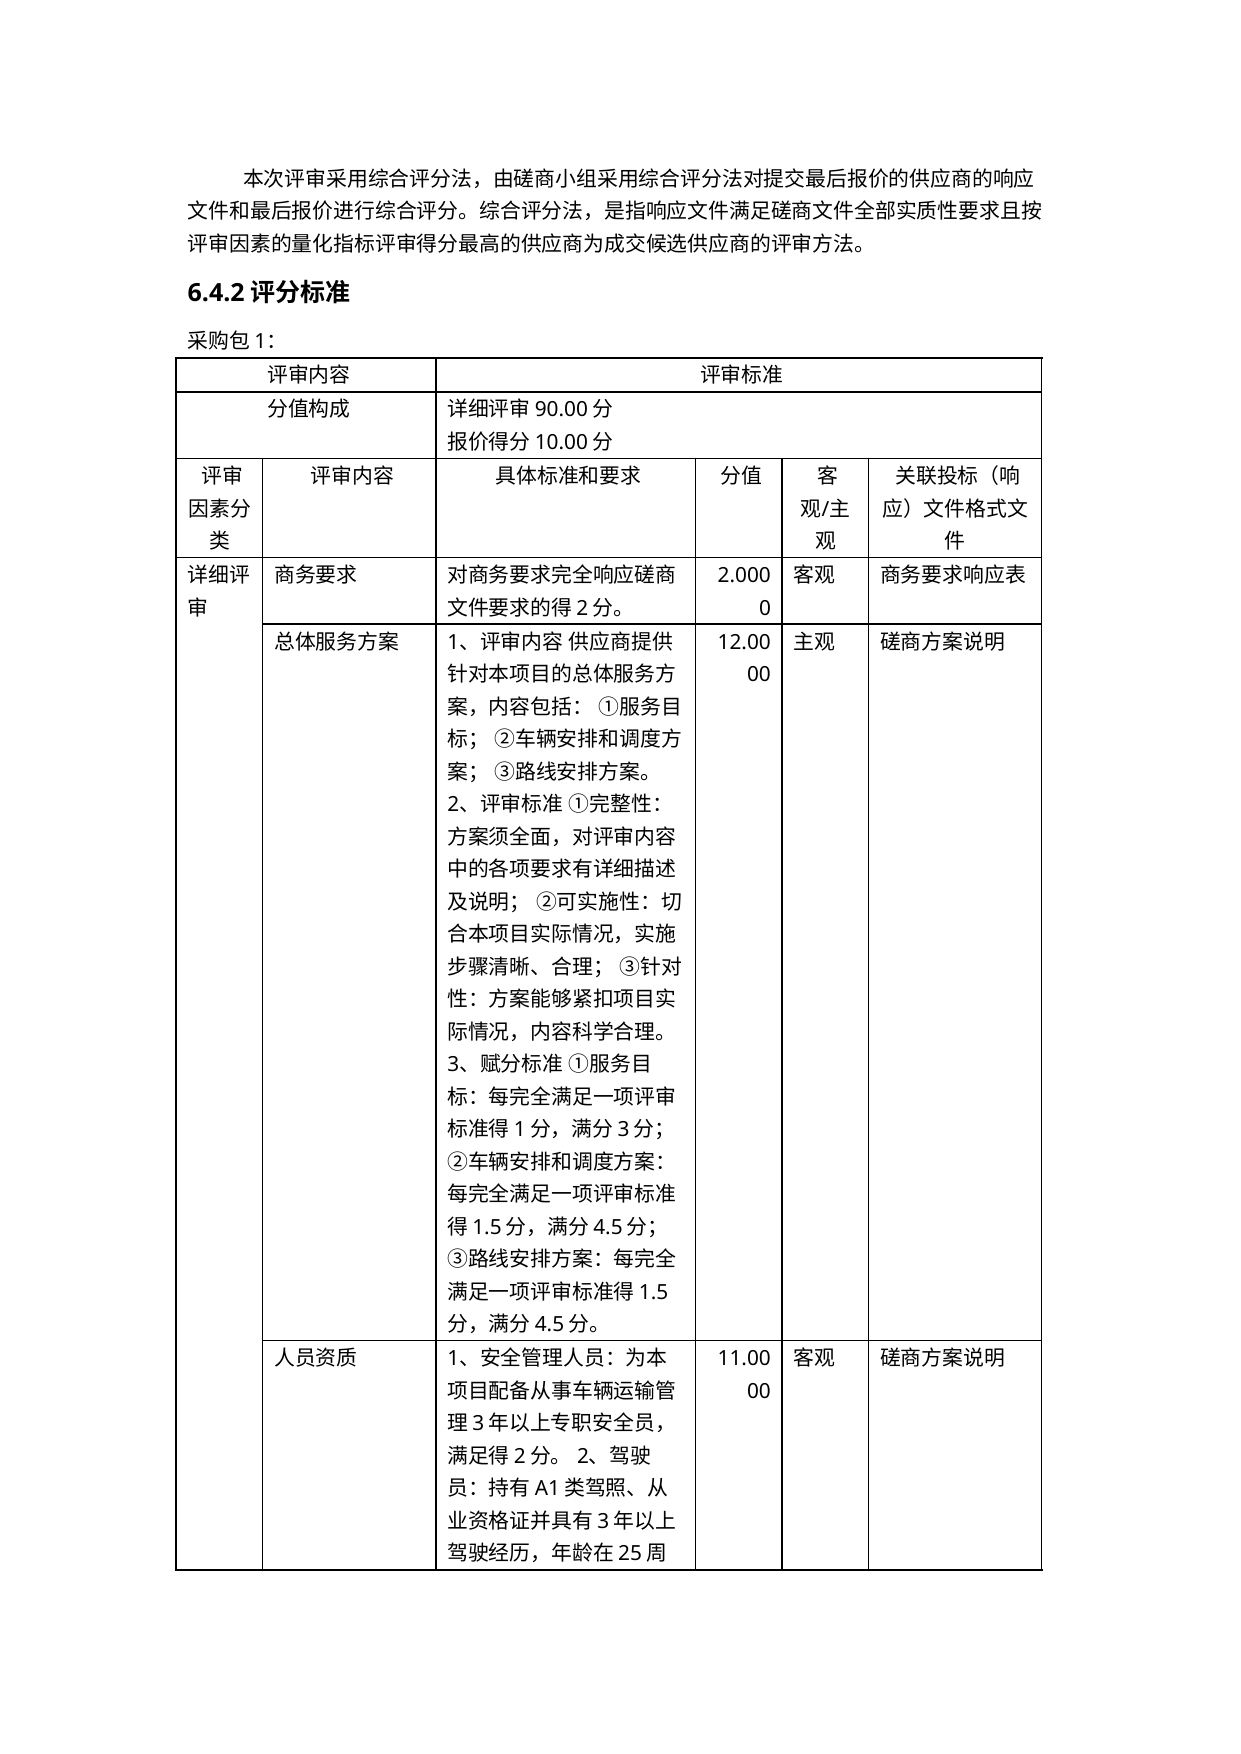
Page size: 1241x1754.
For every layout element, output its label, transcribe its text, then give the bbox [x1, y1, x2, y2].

table_cell 11.0000 [696, 1341, 781, 1569]
table_cell 人员资质 [263, 1341, 435, 1569]
table_cell 评审因素分类 [177, 459, 262, 557]
text 采购包1： [187, 324, 1053, 357]
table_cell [437, 1341, 695, 1569]
table_cell 商务要求 [263, 558, 435, 623]
table_cell 2.0000 [696, 558, 781, 623]
table_header 评审标准 [437, 359, 1041, 391]
table_cell 分值构成 [177, 393, 435, 458]
table_cell 商务要求响应表 [869, 558, 1041, 623]
table_cell 分值 [696, 459, 781, 557]
table_cell 关联投标（响应）文件格式文件 [869, 459, 1041, 557]
table_header 评审内容 [177, 359, 435, 391]
table_cell 详细评审90.00分 报价得分10.00分 [437, 393, 1041, 458]
table_cell 磋商方案说明 [869, 625, 1041, 1340]
text 6.4.2评分标准 [187, 259, 1053, 324]
table_cell 具体标准和要求 [437, 459, 695, 557]
text 本次评审采用综合评分法，由磋商小组采用综合评分法对提交最后报价的供应商的响应文件和最后报价进行综合评分。综合评分法，是指响应文件满足磋商文件全部实质性要求且按评审因素的量化指标评审得分最高的供应商为成交候选供应商的评审方法。 [187, 162, 1053, 259]
table_cell 评审内容 [263, 459, 435, 557]
table_cell 主观 [783, 625, 868, 1340]
table_cell 客观 [783, 1341, 868, 1569]
table_cell 对商务要求完全响应磋商文件要求的得2分。 [437, 558, 695, 623]
table_cell 客观/主观 [783, 459, 868, 557]
table_cell 客观 [783, 558, 868, 623]
table_cell 详细评审 [177, 558, 262, 1569]
table_cell 12.0000 [696, 625, 781, 1340]
table_cell 总体服务方案 [263, 625, 435, 1340]
table_cell 磋商方案说明 [869, 1341, 1041, 1569]
table_cell 1、评审内容 供应商提供针对本项目的总体服务方案，内容包括： ①服务目标； ②车辆安排和调度方案； ③路线安排方案。 2、评审标准 ①完整性：方案须全面，对评审内容中的各项要求有详细描述及说明； ②可实施性：切合本项目实际情况，实施步骤清晰、合理； ③针对性：方案能够紧扣项目实际情况，内容科学合理。 3、赋分标准 ①服务目标：每完全满足一项评审标准得1分，满分3分； ②车辆安排和调度方案：每完全满足一项评审标准得1.5分，满分4.5分； ③路线安排方案：每完全满足一项评审标准得1.5分，满分4.5分。 [437, 625, 695, 1340]
